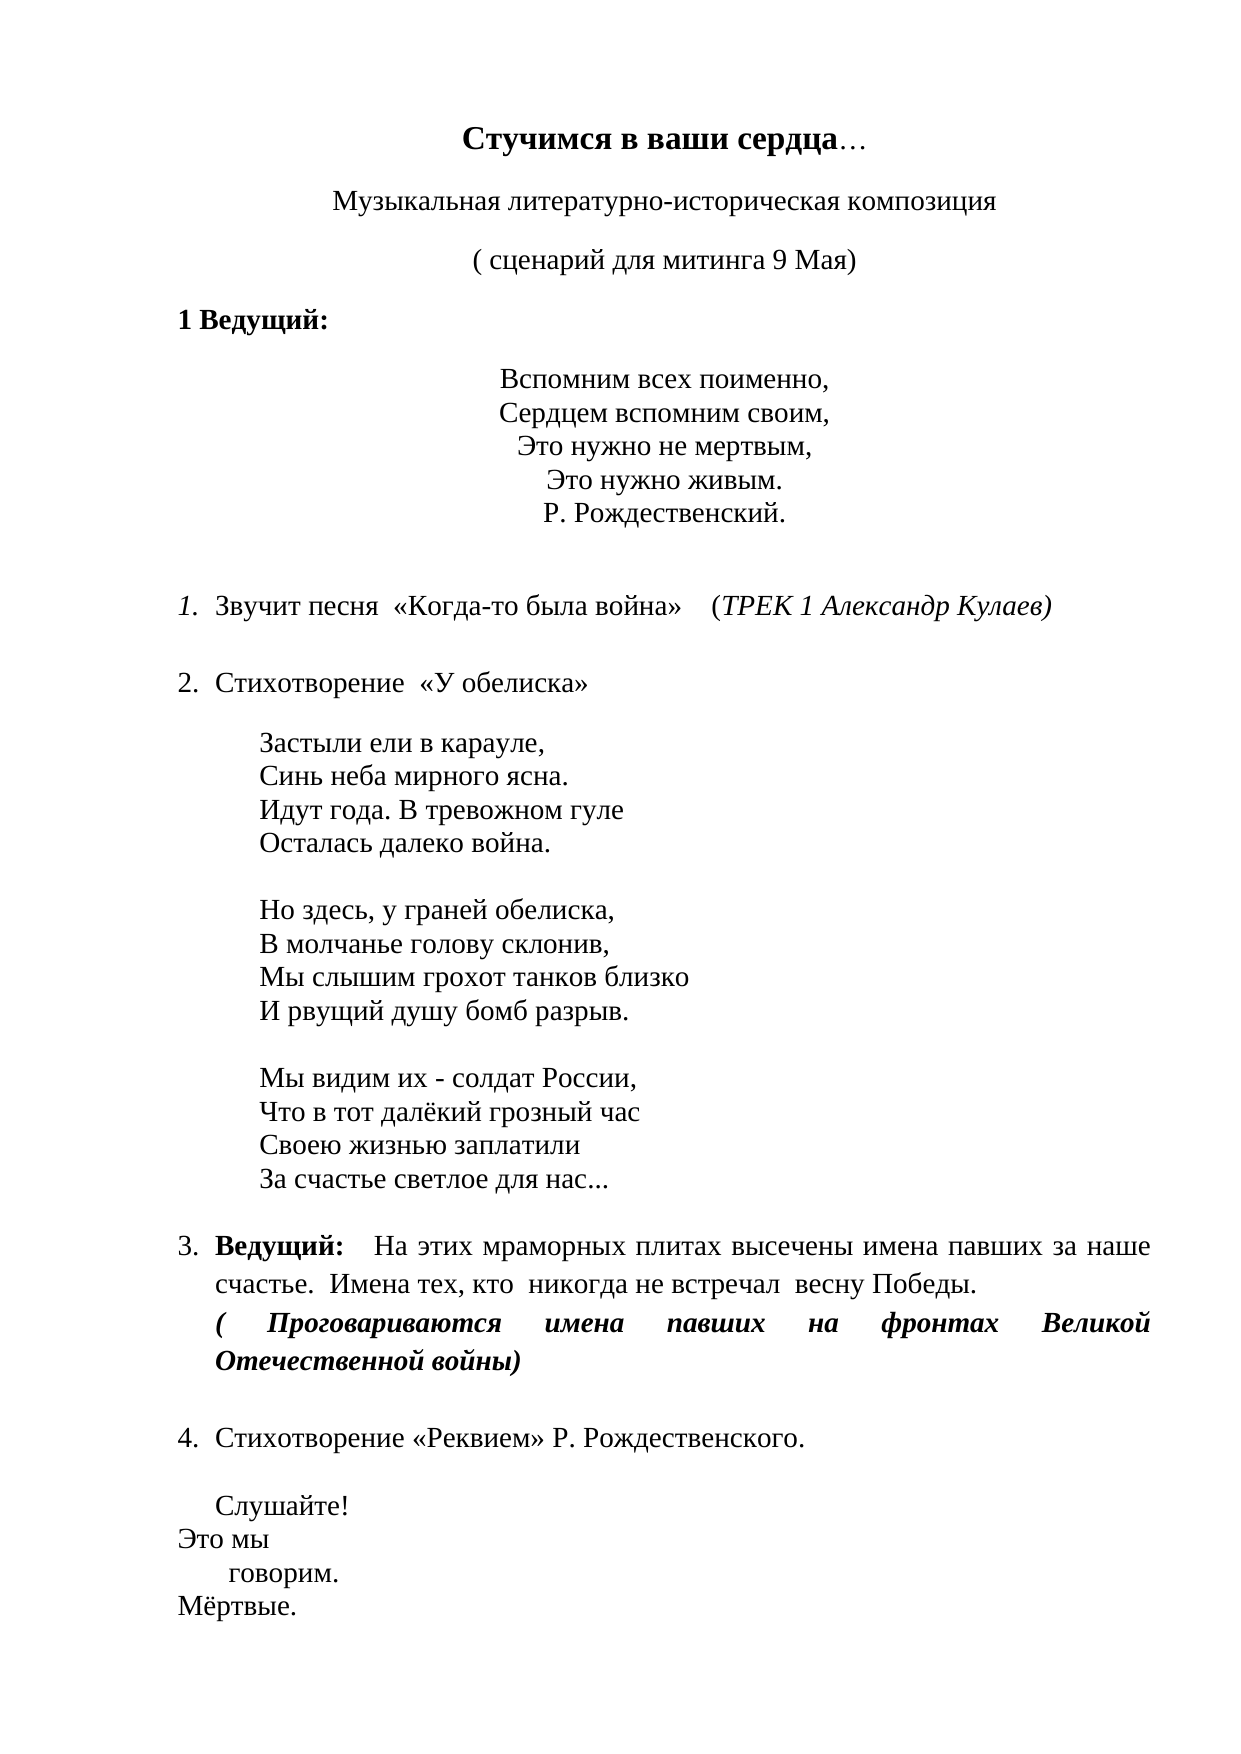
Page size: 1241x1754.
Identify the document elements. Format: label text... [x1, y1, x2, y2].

list Стихотворение «Реквием» Р. Рождественского. [177, 1421, 1152, 1454]
list Ведущий: На этих мраморных плитах высечены имена павших за наше счастье. Имена тех, кто никогда не встречал весну Победы. [177, 1228, 1152, 1300]
text Мы слышим грохот танков близко [259, 959, 1136, 993]
list Слушайте! [215, 1488, 1152, 1521]
text Это мы [177, 1521, 1152, 1555]
text Синь неба мирного ясна. [259, 758, 1136, 792]
list ( Проговариваются имена павших на фронтах Великой Отечественной войны) [215, 1305, 1152, 1377]
text 1 Ведущий: [177, 302, 1152, 335]
text Осталась далеко война. [259, 825, 1136, 859]
text Вспомним всех поименно, Сердцем вспомним своим, Это нужно не мертвым, Это нужно живым. [177, 361, 1152, 495]
list Стихотворение «У обелиска» [177, 665, 1152, 699]
list Звучит песня «Когда-то была война» (ТРЕК 1 Александр Кулаев) [177, 588, 1152, 622]
text Стучимся в ваши сердца… [177, 118, 1152, 156]
text ( сценарий для митинга 9 Мая) [177, 242, 1152, 276]
text Мёртвые. [177, 1588, 1152, 1622]
text Мы видим их - солдат России, [259, 1060, 1136, 1094]
text говорим. [177, 1555, 1152, 1588]
text Что в тот далёкий грозный час [259, 1094, 1136, 1127]
text Но здесь, у граней обелиска, [259, 892, 1136, 926]
text Р. Рождественский. [177, 495, 1152, 529]
text Музыкальная литературно-историческая композиция [177, 183, 1152, 217]
text За счастье светлое для нас... [259, 1161, 1136, 1194]
text В молчанье голову склонив, [259, 926, 1136, 959]
text Идут года. В тревожном гуле [259, 792, 1136, 825]
text Своею жизнью заплатили [259, 1127, 1136, 1161]
text Застыли ели в карауле, [259, 725, 1136, 758]
text И рвущий душу бомб разрыв. [259, 993, 1136, 1027]
